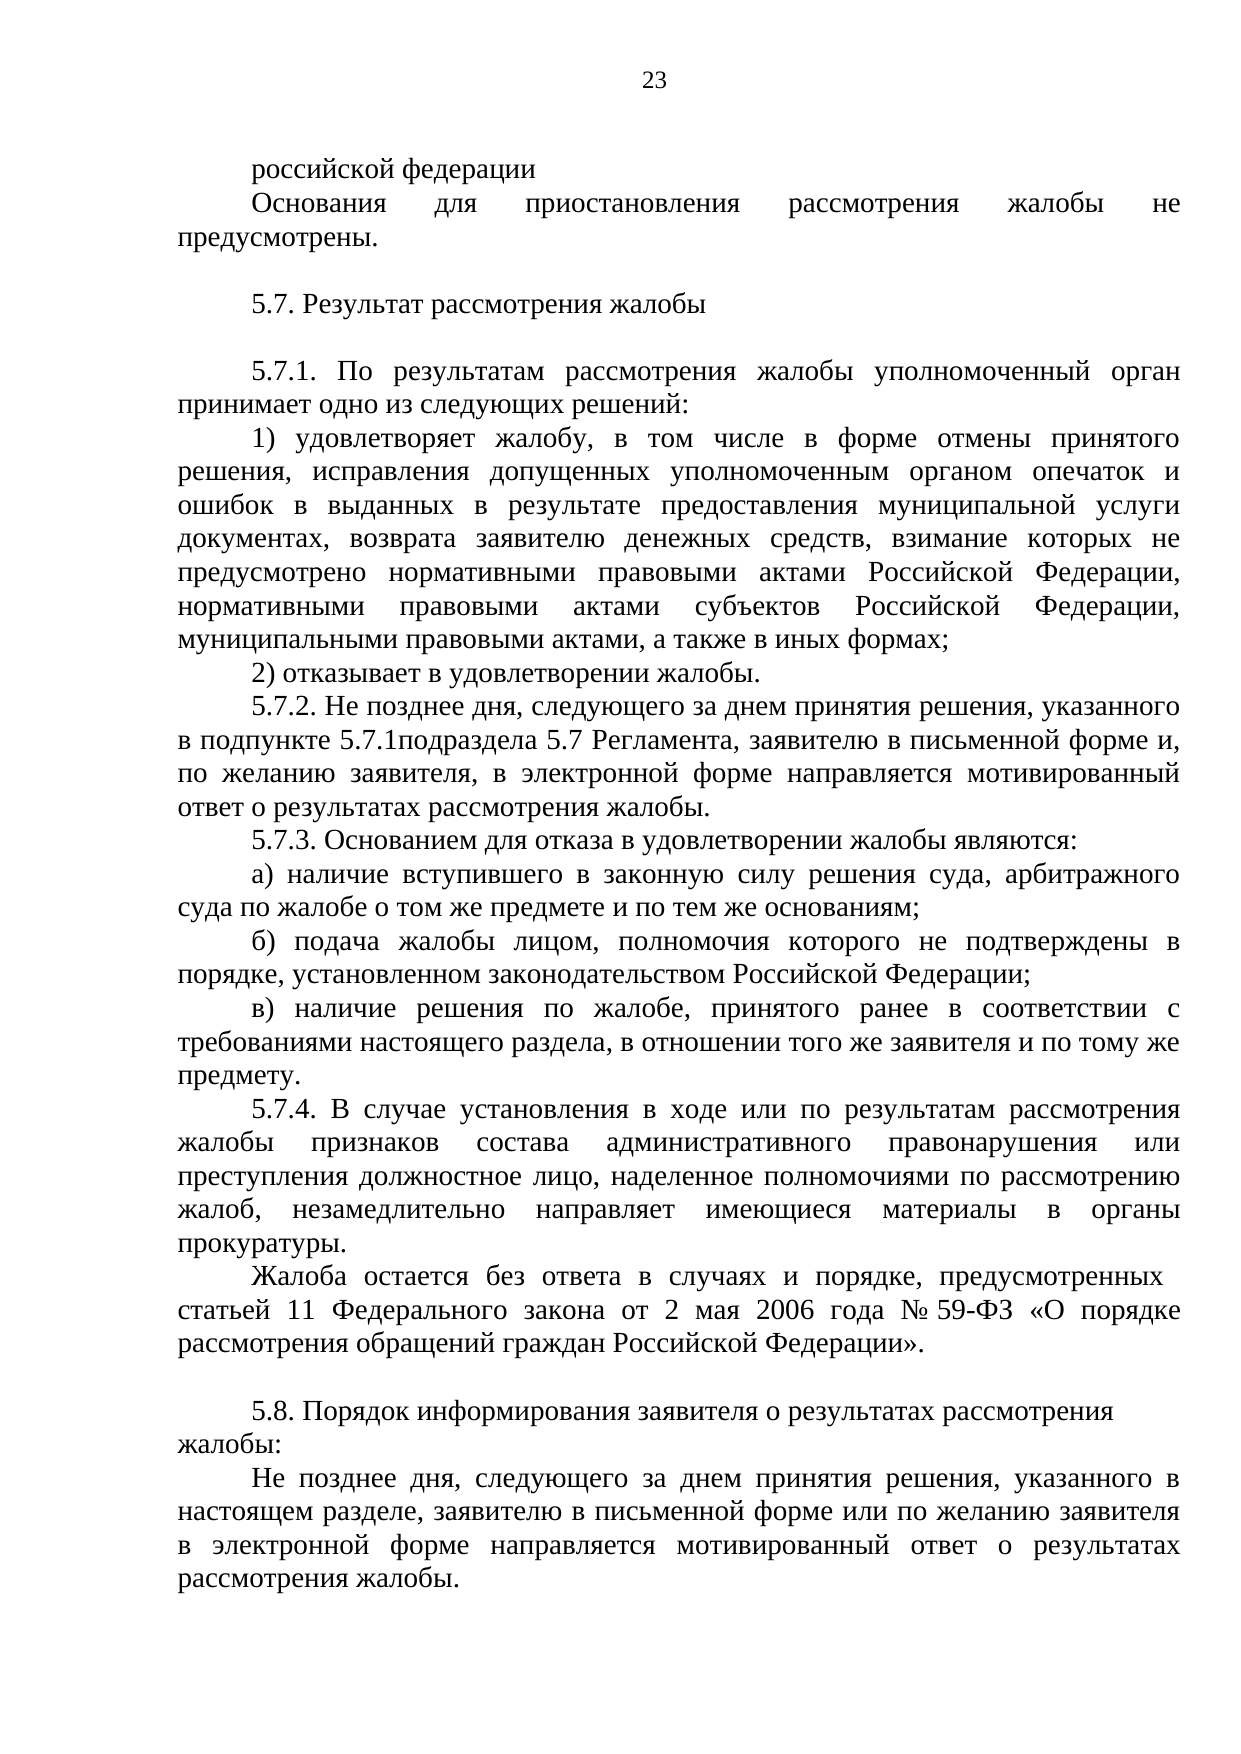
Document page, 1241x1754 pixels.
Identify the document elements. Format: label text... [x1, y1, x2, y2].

text а) наличие вступившего в законную силу решения суда, арбитражного суда по жалобе о том же предмете и по тем же основаниям; [177, 856, 1181, 923]
text Основания для приостановления рассмотрения жалобы не предусмотрены. [177, 185, 1181, 252]
text б) подача жалобы лицом, полномочия которого не подтверждены в порядке, установленном законодательством Российской Федерации; [177, 923, 1181, 990]
text 5.7.1. По результатам рассмотрения жалобы уполномоченный орган принимает одно из следующих решений: [177, 353, 1181, 420]
text в) наличие решения по жалобе, принятого ранее в соответствии с требованиями настоящего раздела, в отношении того же заявителя и по тому же предмету. [177, 990, 1181, 1091]
text 5.7. Результат рассмотрения жалобы [177, 286, 1181, 319]
text 5.8. Порядок информирования заявителя о результатах рассмотрения жалобы: [177, 1393, 1181, 1460]
text Жалоба остается без ответа в случаях и порядке, предусмотренных статьей 11 Федерального закона от 2 мая 2006 года № 59-ФЗ «О порядке рассмотрения обращений граждан Российской Федерации». [177, 1258, 1181, 1359]
text 1) удовлетворяет жалобу, в том числе в форме отмены принятого решения, исправления допущенных уполномоченным органом опечаток и ошибок в выданных в результате предоставления муниципальной услуги документах, возврата заявителю денежных средств, взимание которых не предусмотрено нормативными правовыми актами Российской Федерации, нормативными правовыми актами субъектов Российской Федерации, муниципальными правовыми актами, а также в иных формах; [177, 420, 1181, 655]
text 5.7.4. В случае установления в ходе или по результатам рассмотрения жалобы признаков состава административного правонарушения или преступления должностное лицо, наделенное полномочиями по рассмотрению жалоб, незамедлительно направляет имеющиеся материалы в органы прокуратуры. [177, 1091, 1181, 1258]
text 5.7.3. Основанием для отказа в удовлетворении жалобы являются: [177, 822, 1181, 856]
text 5.7.2. Не позднее дня, следующего за днем принятия решения, указанного в подпункте 5.7.1подраздела 5.7 Регламента, заявителю в письменной форме и, по желанию заявителя, в электронной форме направляется мотивированный ответ о результатах рассмотрения жалобы. [177, 688, 1181, 822]
text 2) отказывает в удовлетворении жалобы. [177, 655, 1181, 688]
text Не позднее дня, следующего за днем принятия решения, указанного в настоящем разделе, заявителю в письменной форме или по желанию заявителя в электронной форме направляется мотивированный ответ о результатах рассмотрения жалобы. [177, 1460, 1181, 1594]
text российской федерации [177, 152, 1181, 185]
